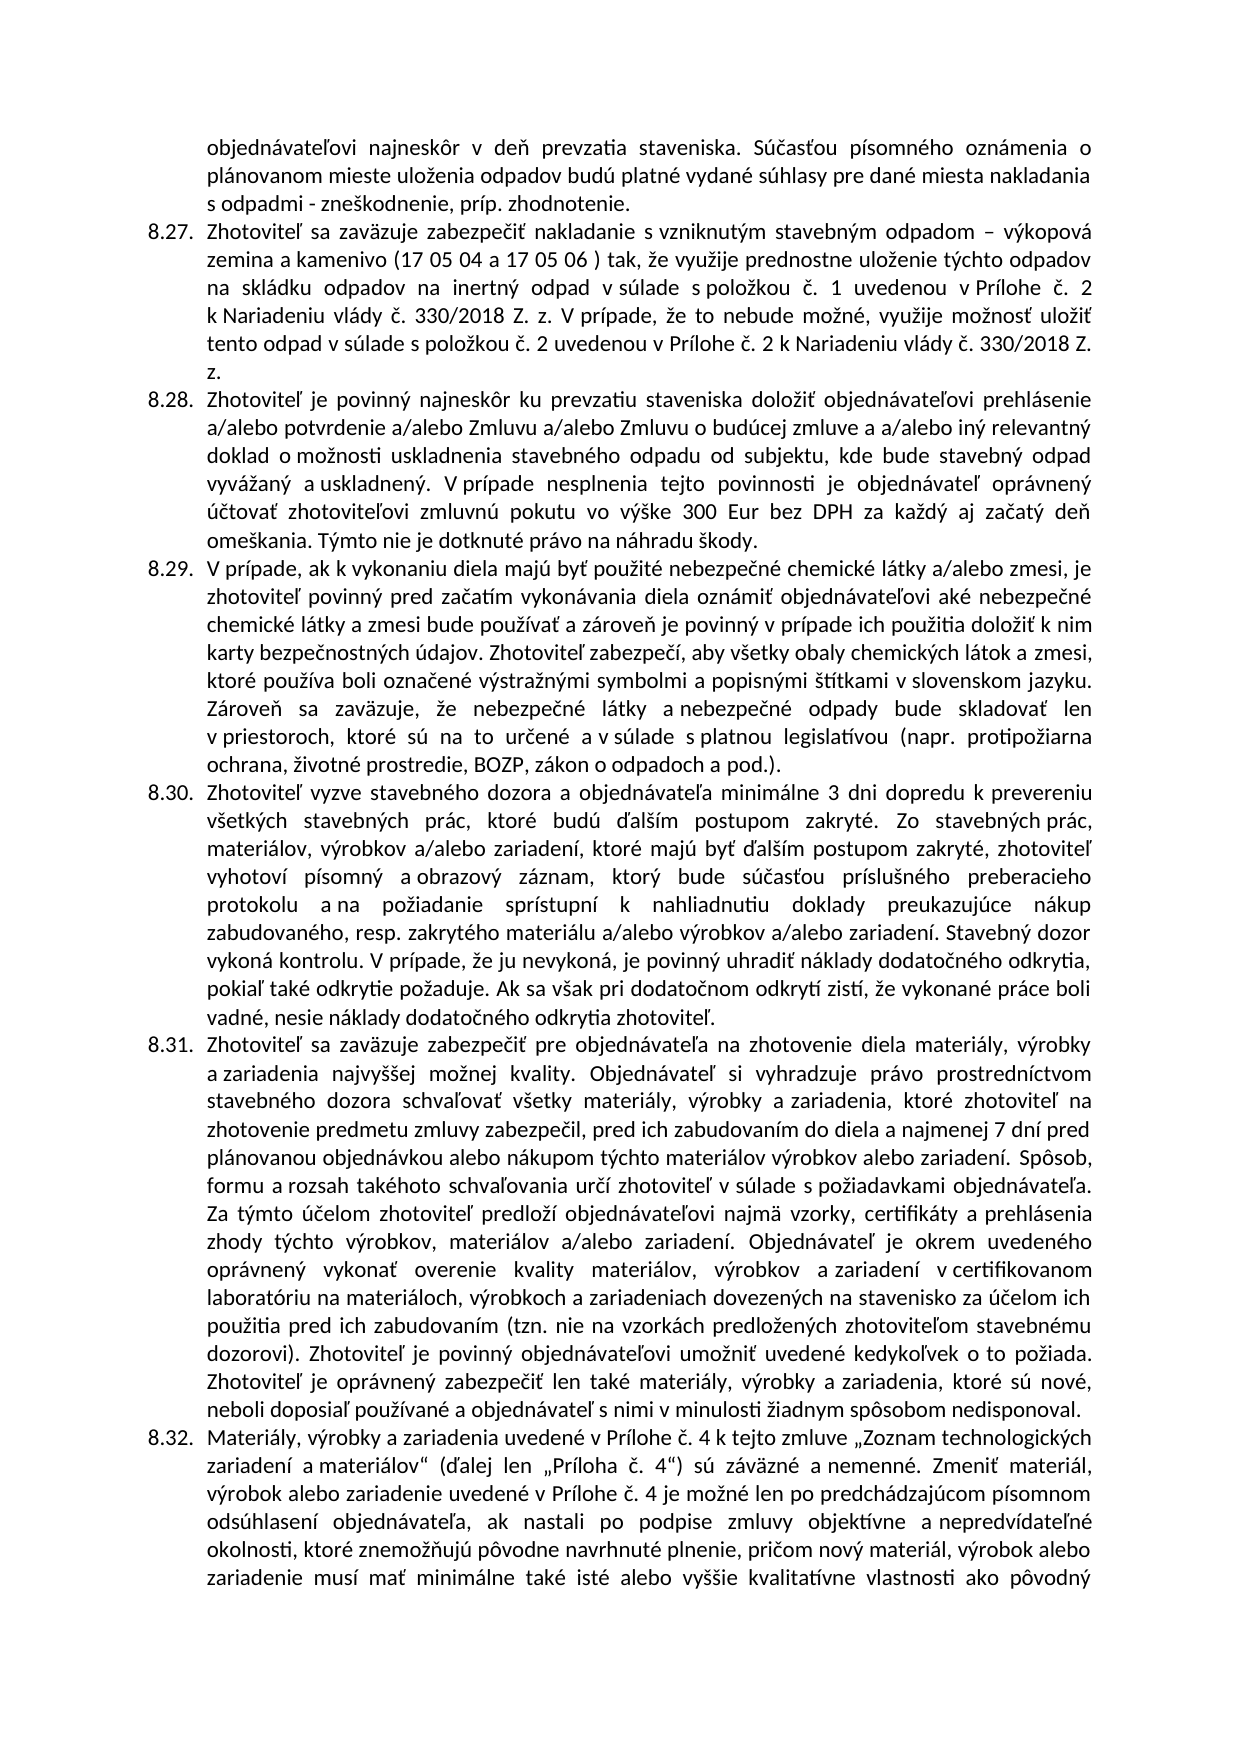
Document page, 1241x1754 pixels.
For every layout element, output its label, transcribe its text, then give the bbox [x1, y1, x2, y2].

list V prípade, ak k vykonaniu diela majú byť použité nebezpečné chemické látky a/alebo zmesi, je zhotoviteľ povinný pred začatím vykonávania diela oznámiť objednávateľovi aké nebezpečné chemické látky a zmesi bude používať a zároveň je povinný v prípade ich použitia doložiť k nim karty bezpečnostných údajov. Zhotoviteľ zabezpečí, aby všetky obaly chemických látok a zmesi, ktoré používa boli označené výstražnými symbolmi a popisnými štítkami v slovenskom jazyku. Zároveň sa zaväzuje, že nebezpečné látky a nebezpečné odpady bude skladovať len v priestoroch, ktoré sú na to určené a v súlade s platnou legislatívou (napr. protipožiarna ochrana, životné prostredie, BOZP, zákon o odpadoch a pod.). [148, 554, 1093, 778]
list Zhotoviteľ sa zaväzuje zabezpečiť pre objednávateľa na zhotovenie diela materiály, výrobky a zariadenia najvyššej možnej kvality. Objednávateľ si vyhradzuje právo prostredníctvom stavebného dozora schvaľovať všetky materiály, výrobky a zariadenia, ktoré zhotoviteľ na zhotovenie predmetu zmluvy zabezpečil, pred ich zabudovaním do diela a najmenej 7 dní pred plánovanou objednávkou alebo nákupom týchto materiálov výrobkov alebo zariadení. Spôsob, formu a rozsah takéhoto schvaľovania určí zhotoviteľ v súlade s požiadavkami objednávateľa. Za týmto účelom zhotoviteľ predloží objednávateľovi najmä vzorky, certifikáty a prehlásenia zhody týchto výrobkov, materiálov a/alebo zariadení. Objednávateľ je okrem uvedeného oprávnený vykonať overenie kvality materiálov, výrobkov a zariadení v certifikovanom laboratóriu na materiáloch, výrobkoch a zariadeniach dovezených na stavenisko za účelom ich použitia pred ich zabudovaním (tzn. nie na vzorkách predložených zhotoviteľom stavebnému dozorovi). Zhotoviteľ je povinný objednávateľovi umožniť uvedené kedykoľvek o to požiada. Zhotoviteľ je oprávnený zabezpečiť len také materiály, výrobky a zariadenia, ktoré sú nové, neboli doposiaľ používané a objednávateľ s nimi v minulosti žiadnym spôsobom nedisponoval. [148, 1031, 1093, 1423]
list Zhotoviteľ je povinný najneskôr ku prevzatiu staveniska doložiť objednávateľovi prehlásenie a/alebo potvrdenie a/alebo Zmluvu a/alebo Zmluvu o budúcej zmluve a a/alebo iný relevantný doklad o možnosti uskladnenia stavebného odpadu od subjektu, kde bude stavebný odpad vyvážaný a uskladnený. V prípade nesplnenia tejto povinnosti je objednávateľ oprávnený účtovať zhotoviteľovi zmluvnú pokutu vo výške 300 Eur bez DPH za každý aj začatý deň omeškania. Týmto nie je dotknuté právo na náhradu škody. [148, 385, 1093, 554]
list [148, 133, 1093, 217]
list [148, 1423, 1093, 1591]
list Zhotoviteľ sa zaväzuje zabezpečiť nakladanie s vzniknutým stavebným odpadom – výkopová zemina a kamenivo (17 05 04 a 17 05 06 ) tak, že využije prednostne uloženie týchto odpadov na skládku odpadov na inertný odpad v súlade s položkou č. 1 uvedenou v Prílohe č. 2 k Nariadeniu vlády č. 330/2018 Z. z. V prípade, že to nebude možné, využije možnosť uložiť tento odpad v súlade s položkou č. 2 uvedenou v Prílohe č. 2 k Nariadeniu vlády č. 330/2018 Z. z. [148, 217, 1093, 385]
list Zhotoviteľ vyzve stavebného dozora a objednávateľa minimálne 3 dni dopredu k prevereniu všetkých stavebných prác, ktoré budú ďalším postupom zakryté. Zo stavebných prác, materiálov, výrobkov a/alebo zariadení, ktoré majú byť ďalším postupom zakryté, zhotoviteľ vyhotoví písomný a obrazový záznam, ktorý bude súčasťou príslušného preberacieho protokolu a na požiadanie sprístupní k nahliadnutiu doklady preukazujúce nákup zabudovaného, resp. zakrytého materiálu a/alebo výrobkov a/alebo zariadení. Stavebný dozor vykoná kontrolu. V prípade, že ju nevykoná, je povinný uhradiť náklady dodatočného odkrytia, pokiaľ také odkrytie požaduje. Ak sa však pri dodatočnom odkrytí zistí, že vykonané práce boli vadné, nesie náklady dodatočného odkrytia zhotoviteľ. [148, 778, 1093, 1031]
